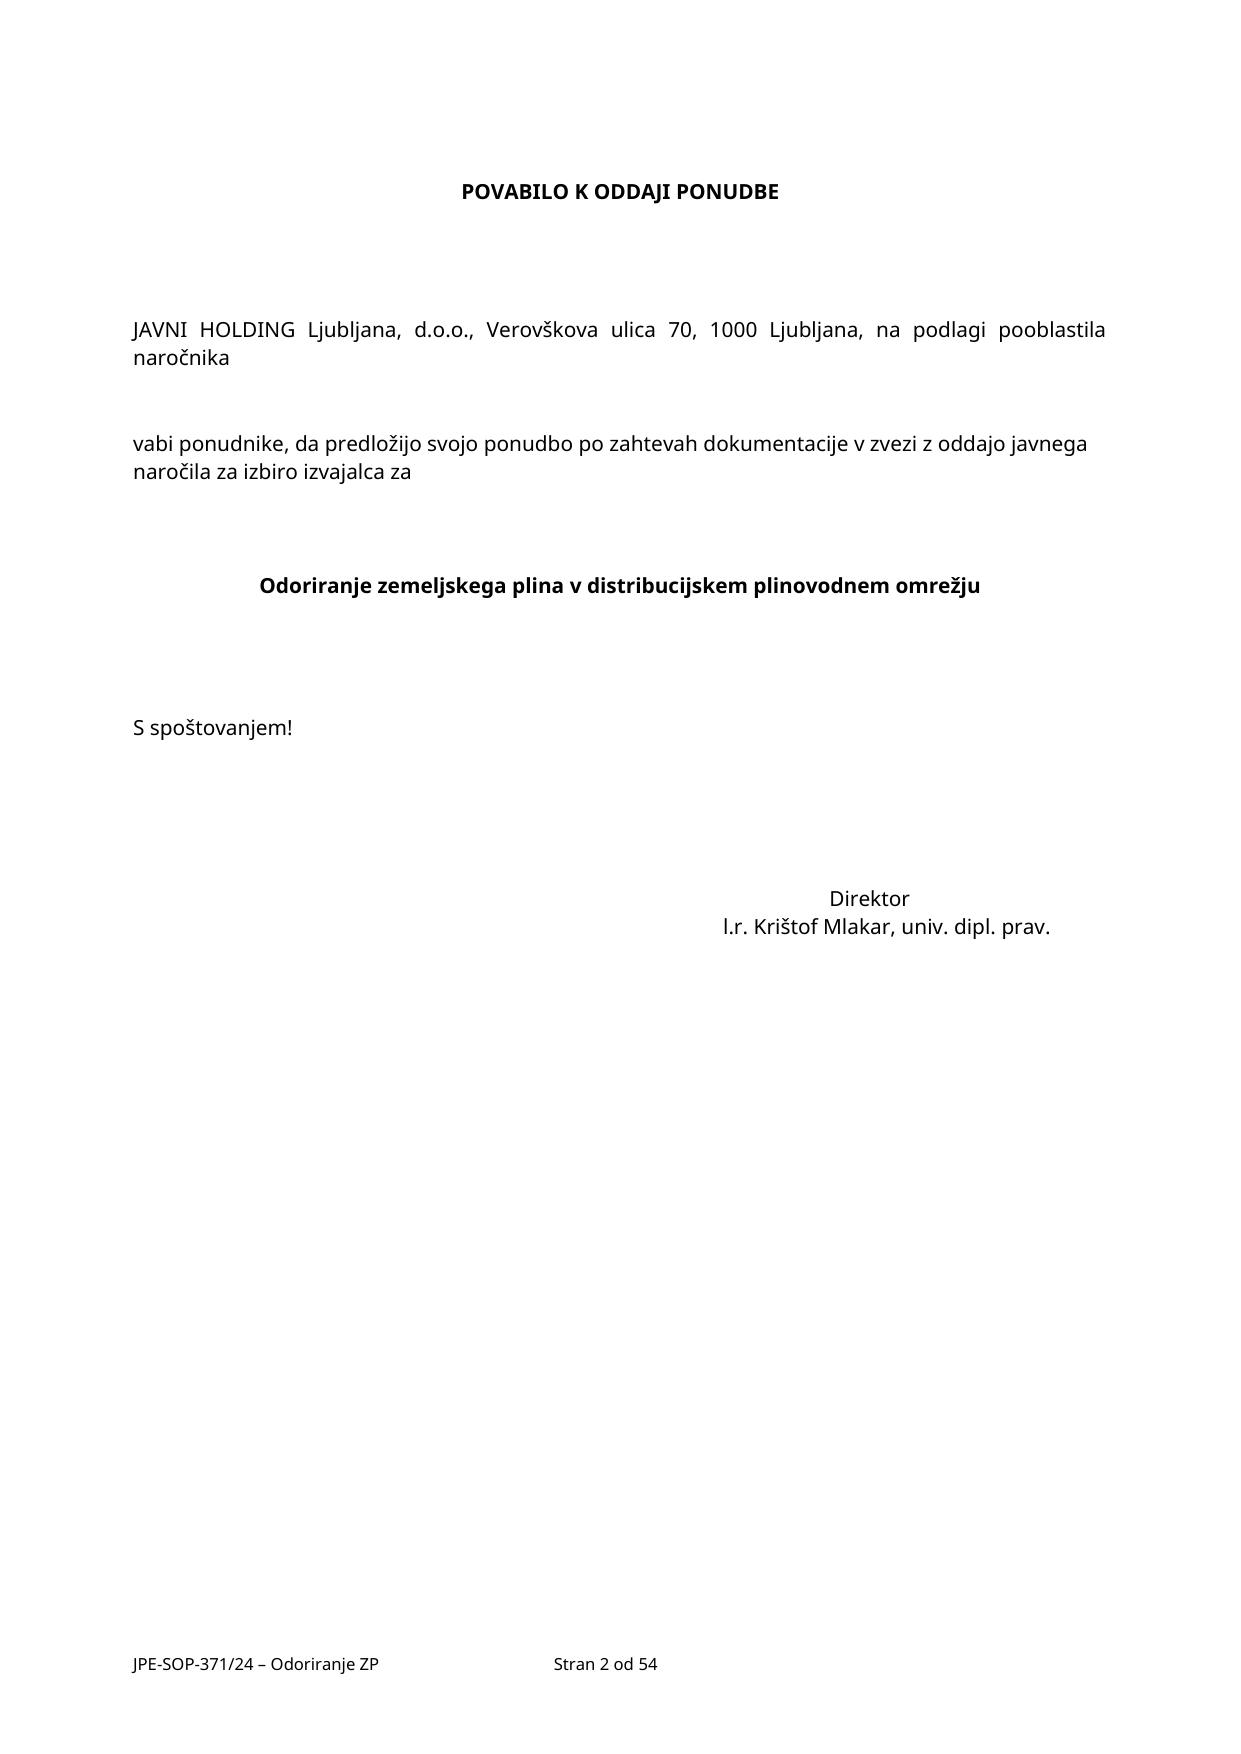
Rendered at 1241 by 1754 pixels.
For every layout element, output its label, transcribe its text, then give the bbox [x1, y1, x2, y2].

text JAVNI HOLDING Ljubljana, d.o.o., Verovškova ulica 70, 1000 Ljubljana, na podlagi pooblastila naročnika [133, 315, 1107, 372]
subtitle POVABILO K ODDAJI PONUDBE [133, 177, 1107, 206]
text Odoriranje zemeljskega plina v distribucijskem plinovodnem omrežju [133, 571, 1107, 599]
text S spoštovanjem! [133, 713, 1107, 742]
text vabi ponudnike, da predložijo svojo ponudbo po zahtevah dokumentacije v zvezi z oddajo javnega naročila za izbiro izvajalca za [133, 429, 1107, 486]
text Direktor [797, 884, 1107, 912]
text l.r. Krištof Mlakar, univ. dipl. prav. [649, 912, 1107, 941]
